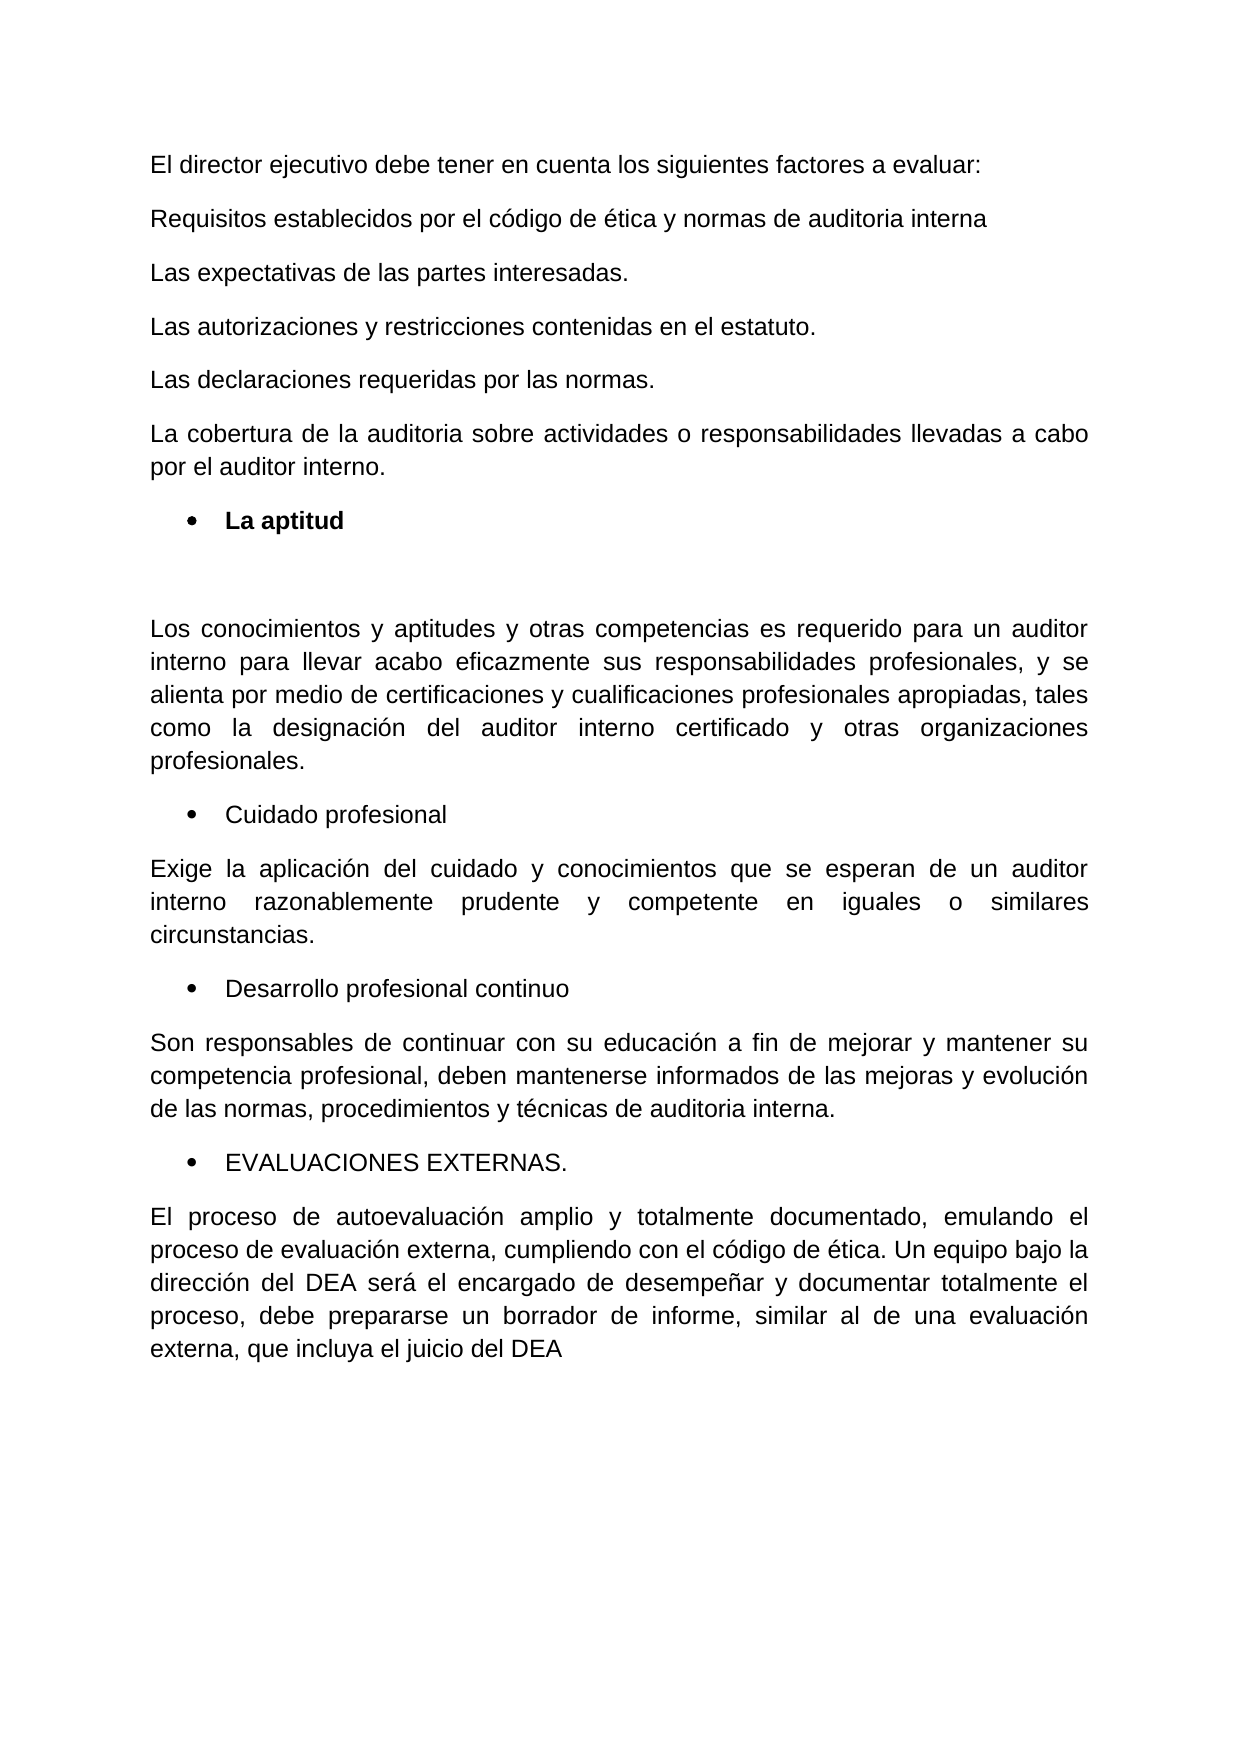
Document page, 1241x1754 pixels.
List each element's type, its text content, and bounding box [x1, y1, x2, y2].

text El proceso de autoevaluación amplio y totalmente documentado, emulando el proceso de evaluación externa, cumpliendo con el código de ética. Un equipo bajo la dirección del DEA será el encargado de desempeñar y documentar totalmente el proceso, debe prepararse un borrador de informe, similar al de una evaluación externa, que incluya el juicio del DEA [150, 1202, 1090, 1362]
text La cobertura de la auditoria sobre actividades o responsabilidades llevadas a cabo por el auditor interno. [150, 419, 1090, 481]
text Son responsables de continuar con su educación a fin de mejorar y mantener su competencia profesional, deben mantenerse informados de las mejoras y evolución de las normas, procedimientos y técnicas de auditoria interna. [150, 1028, 1090, 1122]
text El director ejecutivo debe tener en cuenta los siguientes factores a evaluar: [150, 150, 1090, 179]
text Las declaraciones requeridas por las normas. [150, 365, 1090, 394]
list EVALUACIONES EXTERNAS. [187, 1148, 1090, 1176]
text Exige la aplicación del cuidado y conocimientos que se esperan de un auditor interno razonablemente prudente y competente en iguales o similares circunstancias. [150, 854, 1090, 949]
text Las expectativas de las partes interesadas. [150, 258, 1090, 286]
text Los conocimientos y aptitudes y otras competencias es requerido para un auditor interno para llevar acabo eficazmente sus responsabilidades profesionales, y se alienta por medio de certificaciones y cualificaciones profesionales apropiadas, tales como la designación del auditor interno certificado y otras organizaciones profesionales. [150, 614, 1090, 775]
text Las autorizaciones y restricciones contenidas en el estatuto. [150, 312, 1090, 340]
list Cuidado profesional [187, 800, 1090, 829]
text Requisitos establecidos por el código de ética y normas de auditoria interna [150, 204, 1090, 233]
list Desarrollo profesional continuo [187, 974, 1090, 1003]
list La aptitud [187, 506, 1090, 535]
